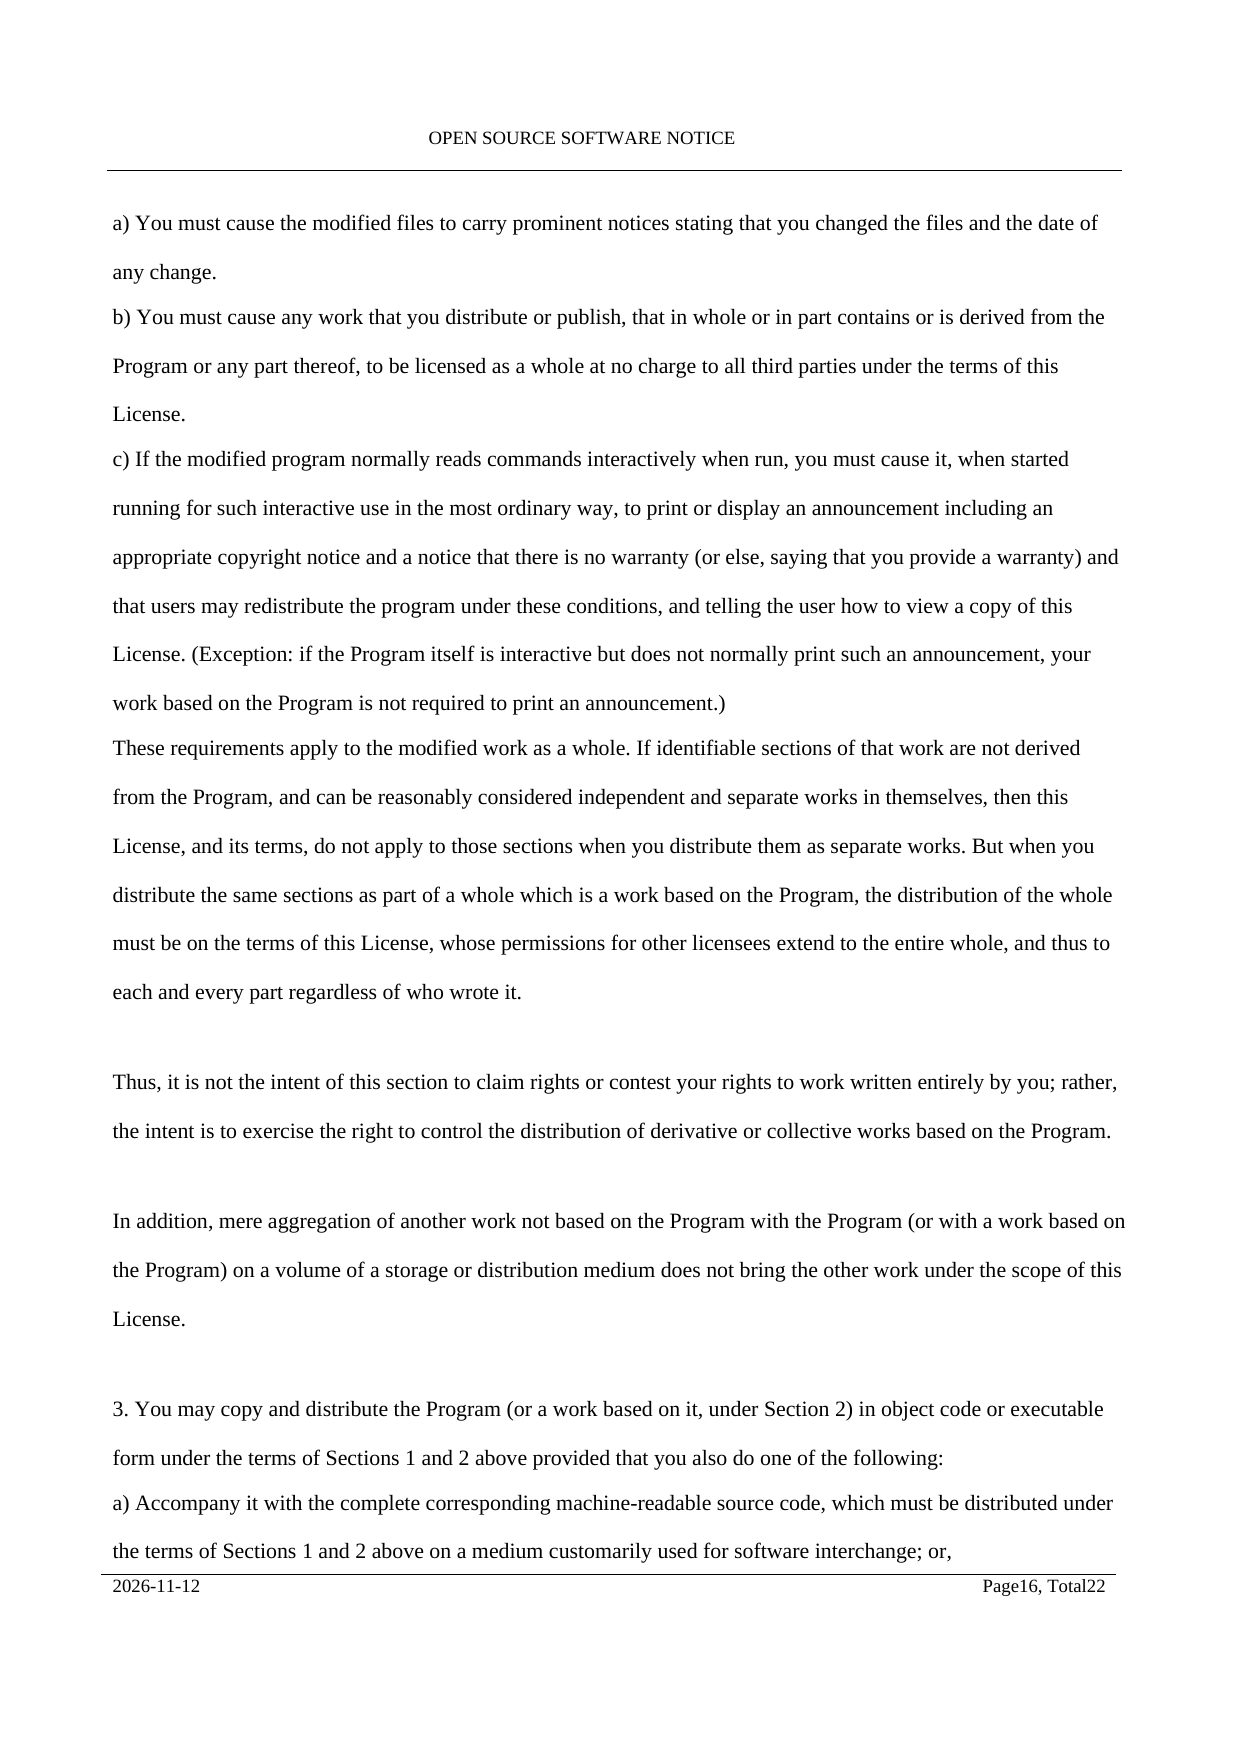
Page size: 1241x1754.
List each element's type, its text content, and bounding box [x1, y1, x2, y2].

text These requirements apply to the modified work as a whole. If identifiable sections of that work are not derived from the Program, and can be reasonably considered independent and separate works in themselves, then this License, and its terms, do not apply to those sections when you distribute them as separate works. But when you distribute the same sections as part of a whole which is a work based on the Program, the distribution of the whole must be on the terms of this License, whose permissions for other licensees extend to the entire whole, and thus to each and every part regardless of who wrote it. [112, 732, 1128, 1008]
text a) Accompany it with the complete corresponding machine-readable source code, which must be distributed under the terms of Sections 1 and 2 above on a medium customarily used for software interchange; or, [112, 1486, 1128, 1567]
text 3. You may copy and distribute the Program (or a work based on it, under Section 2) in object code or executable form under the terms of Sections 1 and 2 above provided that you also do one of the following: [112, 1392, 1128, 1473]
text c) If the modified program normally reads commands interactively when run, you must cause it, when started running for such interactive use in the most ordinary way, to print or display an announcement including an appropriate copyright notice and a notice that there is no warranty (or else, saying that you provide a warranty) and that users may redistribute the program under these conditions, and telling the user how to view a copy of this License. (Exception: if the Program itself is interactive but does not normally print such an announcement, your work based on the Program is not required to print an announcement.) [112, 443, 1128, 719]
text Thus, it is not the intent of this section to claim rights or contest your rights to work written entirely by you; rather, the intent is to exercise the right to control the distribution of derivative or collective works based on the Program. [112, 1066, 1128, 1147]
text b) You must cause any work that you distribute or publish, that in whole or in part contains or is derived from the Program or any part thereof, to be licensed as a whole at no charge to all third parties under the terms of this License. [112, 300, 1128, 430]
text In addition, mere aggregation of another work not based on the Program with the Program (or with a work based on the Program) on a volume of a storage or distribution medium does not bring the other work under the scope of this License. [112, 1204, 1128, 1334]
text a) You must cause the modified files to carry prominent notices stating that you changed the files and the date of any change. [112, 206, 1128, 288]
